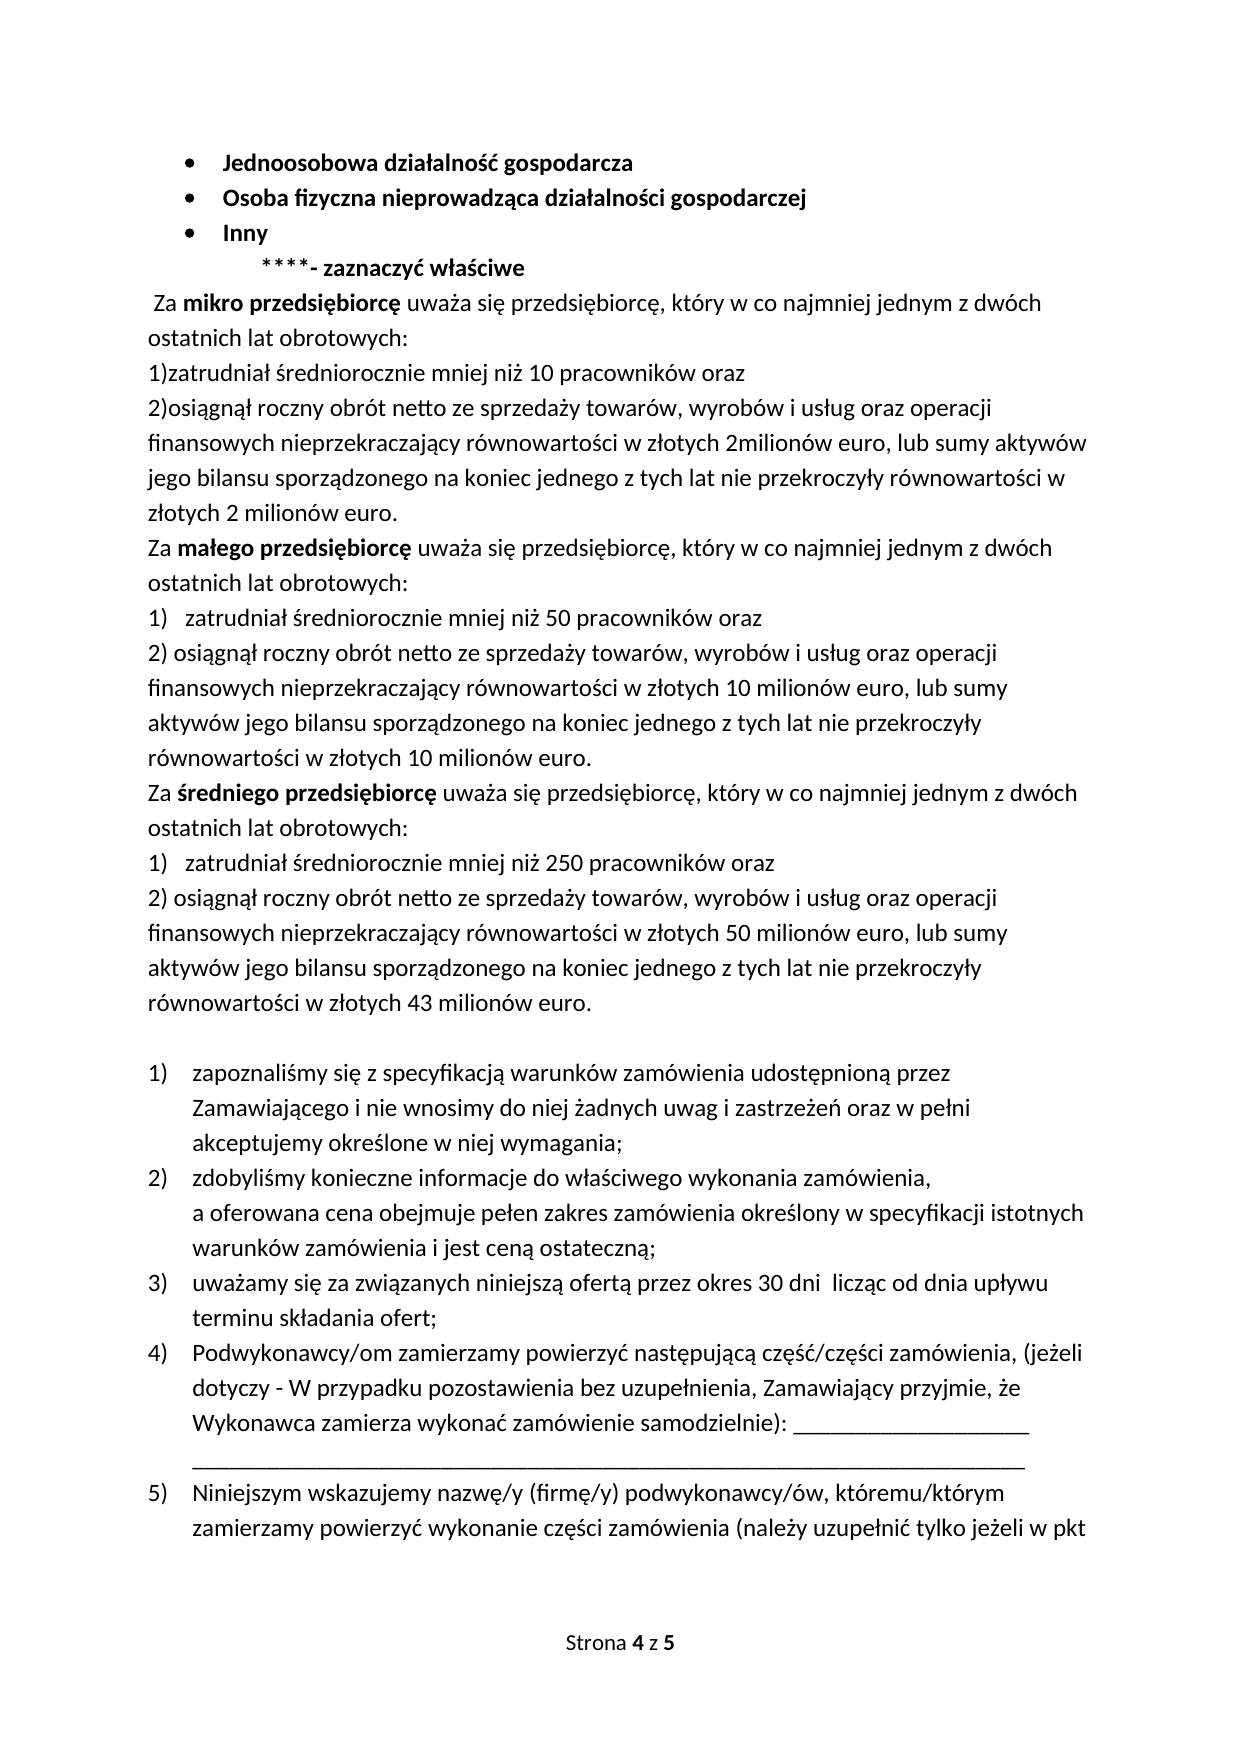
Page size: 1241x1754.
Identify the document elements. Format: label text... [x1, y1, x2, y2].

list Jednoosobowa działalność gospodarcza [185, 148, 1093, 178]
list Inny [185, 218, 1093, 248]
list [148, 1478, 1093, 1543]
list uważamy się za związanych niniejszą ofertą przez okres 30 dni licząc od dnia upływu terminu składania ofert; [148, 1268, 1093, 1333]
text 1)zatrudniał średniorocznie mniej niż 10 pracowników oraz [148, 358, 1093, 388]
text Za małego przedsiębiorcę uważa się przedsiębiorcę, który w co najmniej jednym z dwóch ostatnich lat obrotowych: [148, 533, 1093, 598]
list Podwykonawcy/om zamierzamy powierzyć następującą część/części zamówienia, (jeżeli dotyczy - W przypadku pozostawienia bez uzupełnienia, Zamawiający przyjmie, że Wykonawca zamierza wykonać zamówienie samodzielnie): ___________________ [148, 1338, 1093, 1438]
text ****- zaznaczyć właściwe [260, 253, 1093, 283]
list zdobyliśmy konieczne informacje do właściwego wykonania zamówienia, a oferowana cena obejmuje pełen zakres zamówienia określony w specyfikacji istotnych warunków zamówienia i jest ceną ostateczną; [148, 1163, 1093, 1263]
text Za mikro przedsiębiorcę uważa się przedsiębiorcę, który w co najmniej jednym z dwóch ostatnich lat obrotowych: [148, 288, 1093, 353]
text ___________________________________________________________________ [192, 1443, 1093, 1473]
text 1) zatrudniał średniorocznie mniej niż 250 pracowników oraz [148, 848, 1093, 878]
list zapoznaliśmy się z specyfikacją warunków zamówienia udostępnioną przez Zamawiającego i nie wnosimy do niej żadnych uwag i zastrzeżeń oraz w pełni akceptujemy określone w niej wymagania; [148, 1058, 1093, 1158]
text Za średniego przedsiębiorcę uważa się przedsiębiorcę, który w co najmniej jednym z dwóch ostatnich lat obrotowych: [148, 778, 1093, 843]
text 2) osiągnął roczny obrót netto ze sprzedaży towarów, wyrobów i usług oraz operacji finansowych nieprzekraczający równowartości w złotych 50 milionów euro, lub sumy aktywów jego bilansu sporządzonego na koniec jednego z tych lat nie przekroczyły równowartości w złotych 43 milionów euro. [148, 883, 1093, 1018]
text 2)osiągnął roczny obrót netto ze sprzedaży towarów, wyrobów i usług oraz operacji finansowych nieprzekraczający równowartości w złotych 2milionów euro, lub sumy aktywów jego bilansu sporządzonego na koniec jednego z tych lat nie przekroczyły równowartości w złotych 2 milionów euro. [148, 393, 1093, 528]
list Osoba fizyczna nieprowadząca działalności gospodarczej [185, 183, 1093, 213]
text 2) osiągnął roczny obrót netto ze sprzedaży towarów, wyrobów i usług oraz operacji finansowych nieprzekraczający równowartości w złotych 10 milionów euro, lub sumy aktywów jego bilansu sporządzonego na koniec jednego z tych lat nie przekroczyły równowartości w złotych 10 milionów euro. [148, 638, 1093, 773]
text 1) zatrudniał średniorocznie mniej niż 50 pracowników oraz [148, 603, 1093, 633]
